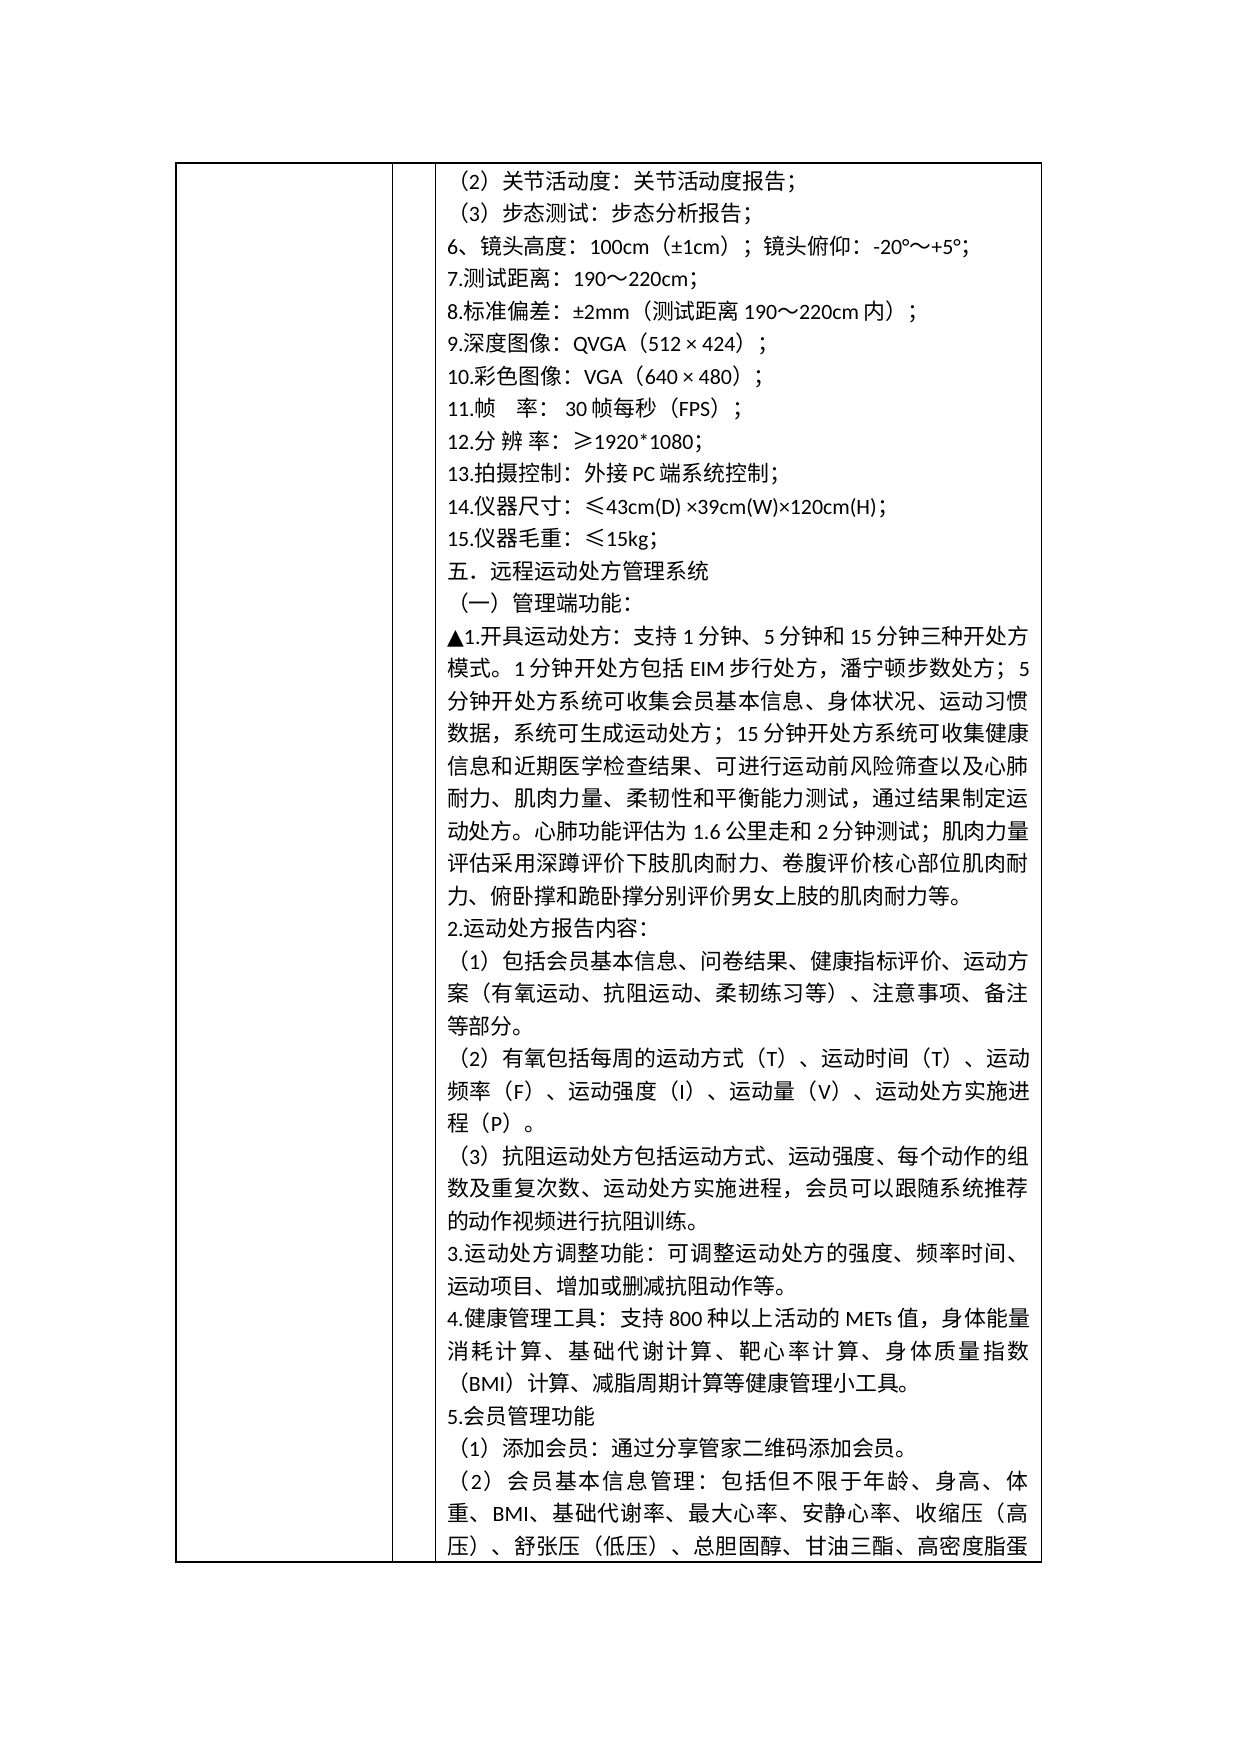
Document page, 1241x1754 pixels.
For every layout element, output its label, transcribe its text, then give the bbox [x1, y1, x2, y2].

table_cell [177, 164, 392, 1561]
table_cell 1 [393, 164, 435, 1561]
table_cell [436, 164, 1041, 1561]
